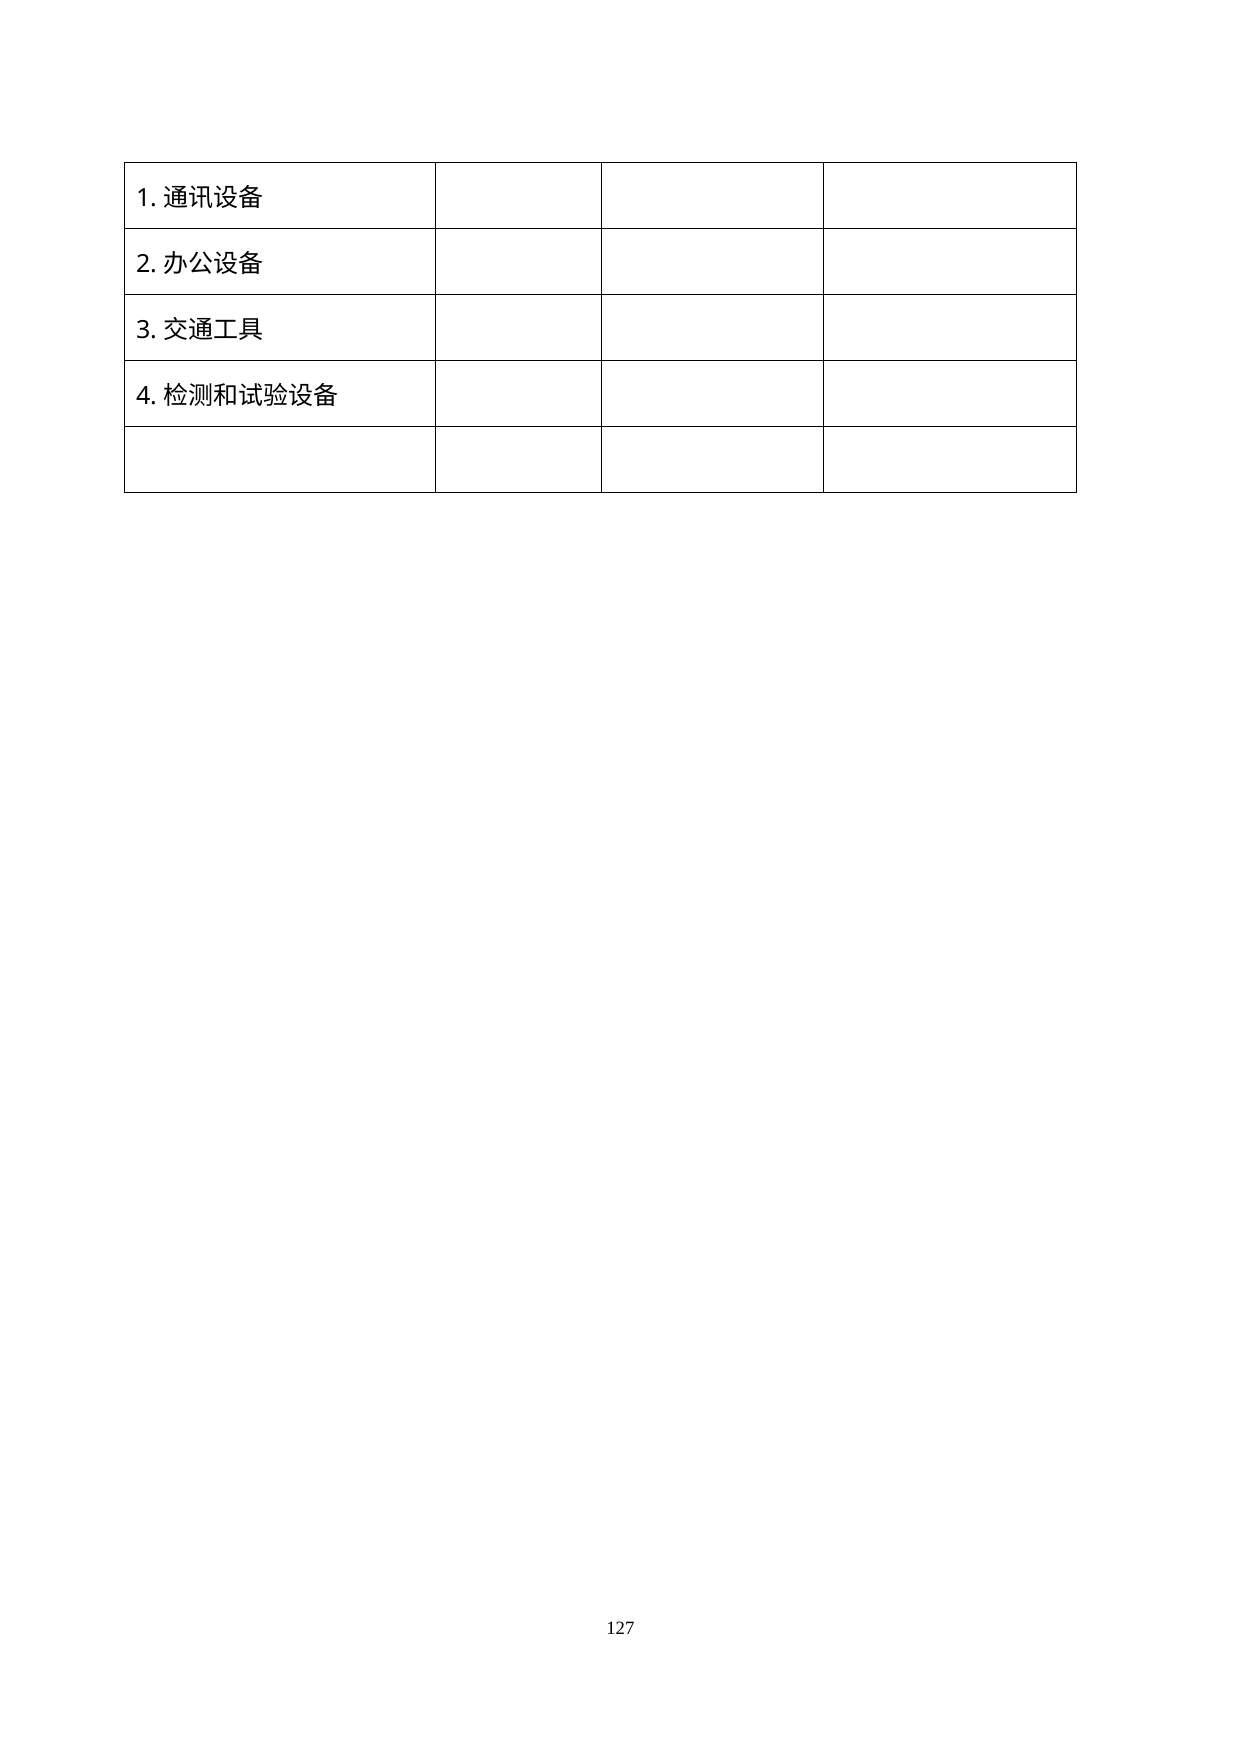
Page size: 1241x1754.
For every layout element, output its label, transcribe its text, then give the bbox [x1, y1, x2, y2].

table_cell 3. 交通工具 [125, 295, 435, 360]
table_cell [824, 427, 1076, 492]
table_cell [436, 295, 601, 360]
table_cell [824, 229, 1076, 294]
table_cell [602, 295, 823, 360]
table_cell [602, 229, 823, 294]
table_cell [436, 229, 601, 294]
table_cell [602, 361, 823, 426]
table_cell [436, 163, 601, 228]
table_cell [436, 427, 601, 492]
table_cell [436, 361, 601, 426]
table_cell [824, 295, 1076, 360]
table_cell [824, 163, 1076, 228]
table_cell [602, 427, 823, 492]
table_cell 2. 办公设备 [125, 229, 435, 294]
table_cell 4. 检测和试验设备 [125, 361, 435, 426]
table_cell 1. 通讯设备 [125, 163, 435, 228]
table_cell [125, 427, 435, 492]
table_cell [824, 361, 1076, 426]
table_cell [602, 163, 823, 228]
